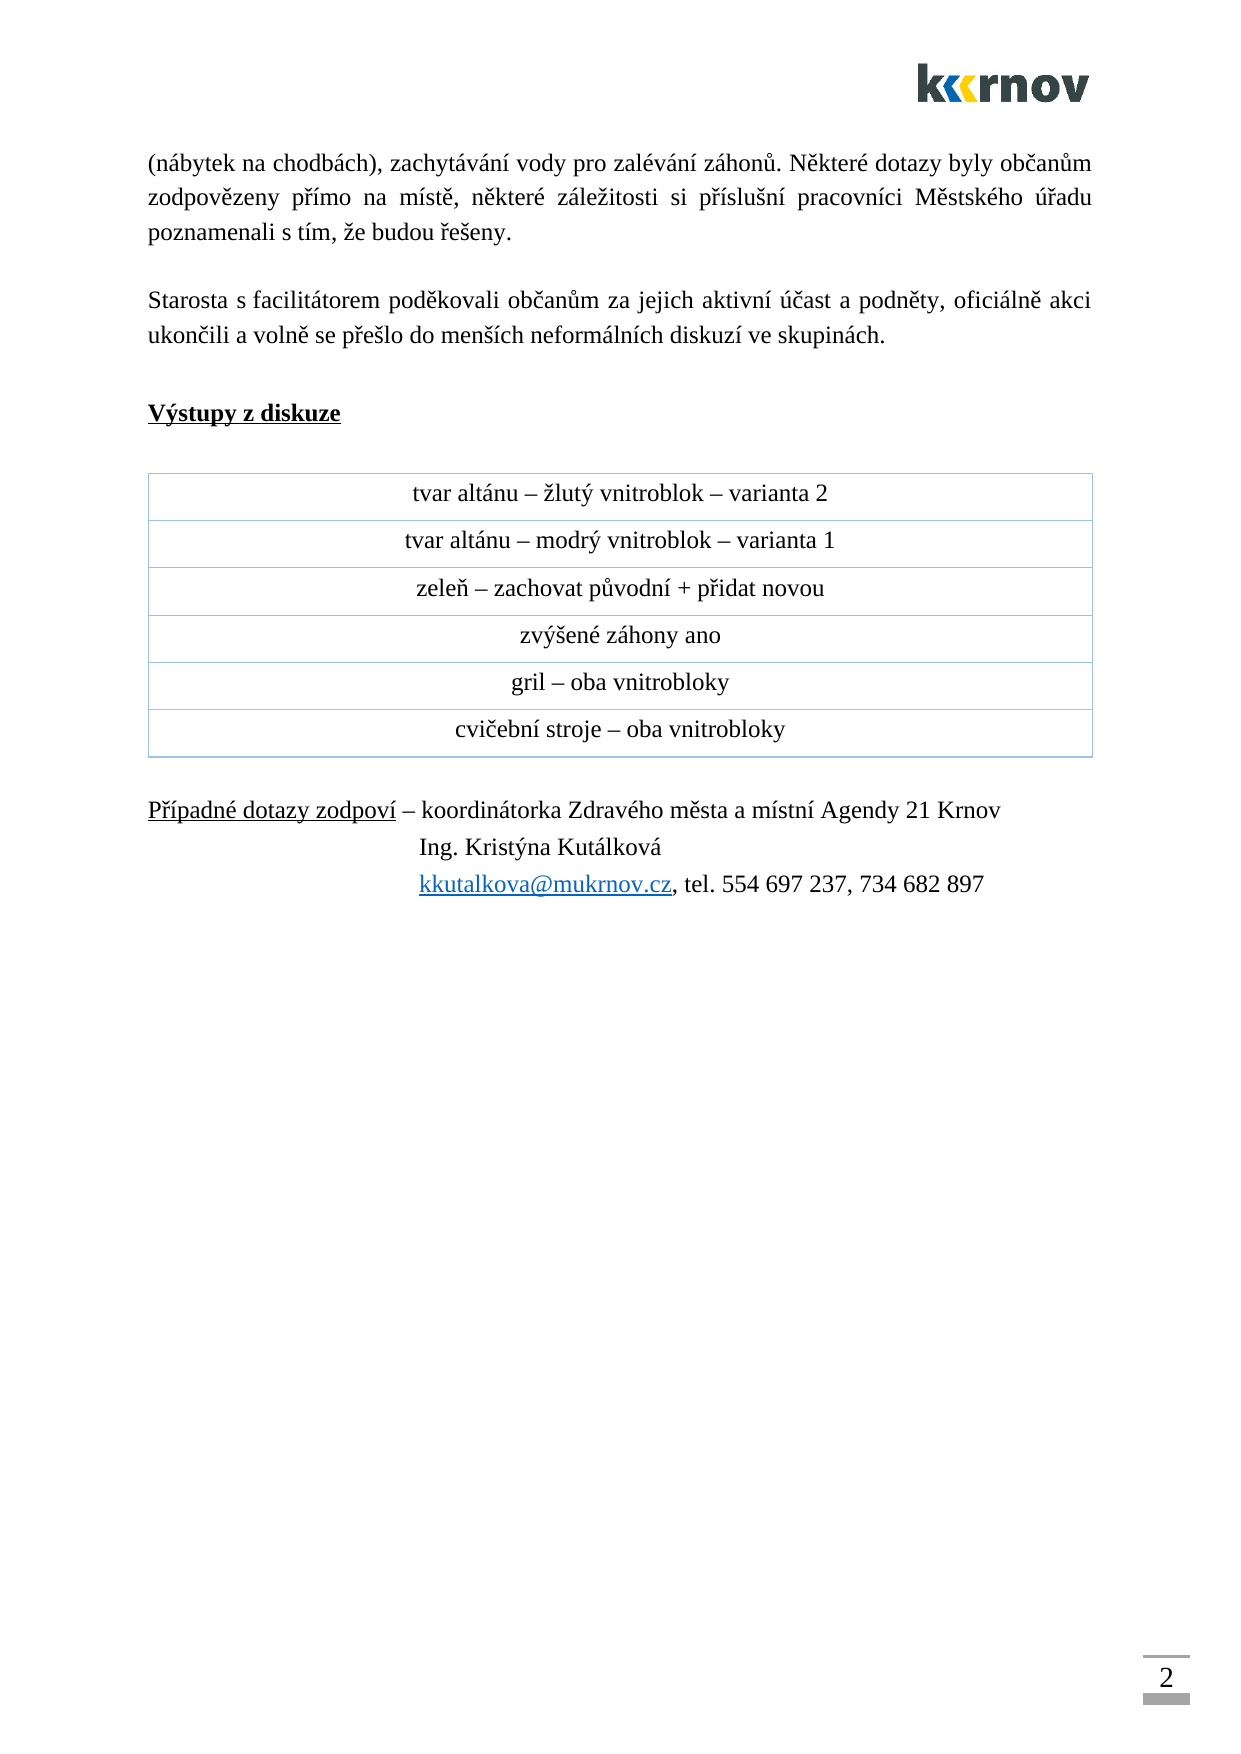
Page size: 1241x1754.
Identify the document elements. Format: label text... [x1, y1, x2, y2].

text Starosta s facilitátorem poděkovali občanům za jejich aktivní účast a podněty, oficiálně akci ukončili a volně se přešlo do menších neformálních diskuzí ve skupinách. [148, 286, 1093, 349]
text Případné dotazy zodpoví – koordinátorka Zdravého města a místní Agendy 21 Krnov [148, 795, 1093, 823]
table_cell tvar altánu – modrý vnitroblok – varianta 1 [149, 521, 1092, 567]
table_cell zeleň – zachovat původní + přidat novou [149, 568, 1092, 614]
table_cell cvičební stroje – oba vnitrobloky [149, 710, 1092, 756]
table_cell zvýšené záhony ano [149, 616, 1092, 662]
table_cell gril – oba vnitrobloky [149, 663, 1092, 709]
picture [911, 60, 1089, 104]
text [148, 148, 1093, 245]
table_header tvar altánu – žlutý vnitroblok – varianta 2 [149, 474, 1092, 520]
text Výstupy z diskuze [148, 398, 1093, 427]
text Ing. Kristýna Kutálková [369, 832, 1093, 861]
text kkutalkova@mukrnov.cz, tel. 554 697 237, 734 682 897 [295, 869, 1093, 898]
